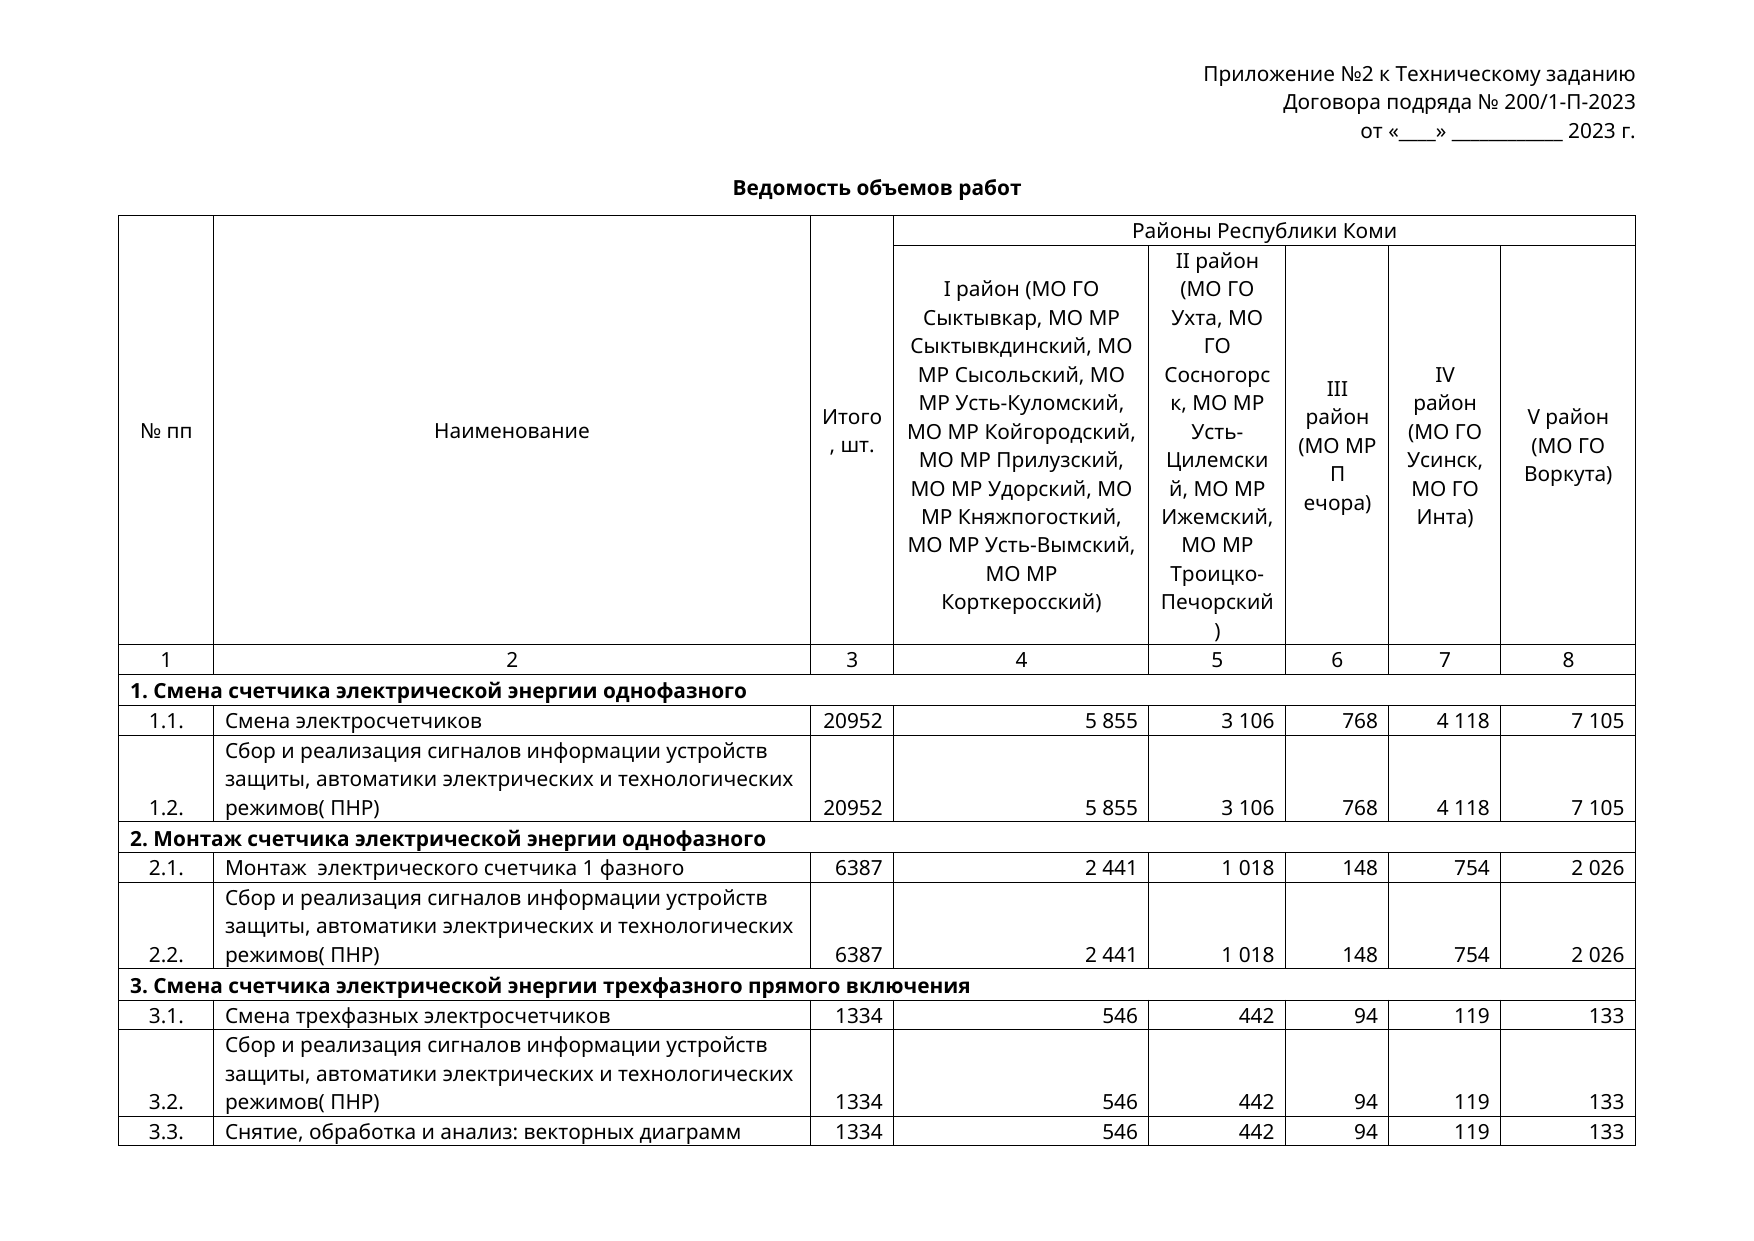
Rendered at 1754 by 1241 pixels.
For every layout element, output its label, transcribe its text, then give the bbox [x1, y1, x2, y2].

table_cell 148 [1286, 883, 1388, 968]
table_cell III район (МО МР Печора) [1286, 246, 1388, 644]
table_cell 5 [1149, 645, 1285, 674]
table_cell 3 [811, 645, 893, 674]
table_cell 1 [119, 645, 213, 674]
table_cell 20952 [811, 706, 893, 735]
table_cell 94 [1286, 1001, 1388, 1029]
table_cell 7 [1389, 645, 1500, 674]
table_cell 133 [1501, 1117, 1635, 1145]
table_cell Сбор и реализация сигналов информации устройств защиты, автоматики электрических и технологических режимов( ПНР) [214, 736, 810, 821]
table_cell 4 118 [1389, 736, 1500, 821]
table_cell 94 [1286, 1030, 1388, 1116]
table_header Наименование [214, 216, 810, 644]
table_cell Сбор и реализация сигналов информации устройств защиты, автоматики электрических и технологических режимов( ПНР) [214, 883, 810, 968]
table_cell II район (МО ГО Ухта, МО ГО Сосногорск, МО МР Усть-Цилемский, МО МР Ижемский, МО МР Троицко-Печорский ) [1149, 246, 1285, 644]
table_cell 3.3. [119, 1117, 213, 1145]
table_cell 2 441 [894, 883, 1148, 968]
table_header Районы Республики Коми [894, 216, 1635, 245]
table_cell Смена трехфазных электросчетчиков [214, 1001, 810, 1029]
table_cell 4 [894, 645, 1148, 674]
table_cell 2 [214, 645, 810, 674]
table_header № пп [119, 216, 213, 644]
table_cell 2 026 [1501, 883, 1635, 968]
text от «____» ____________ 2023 г. [709, 116, 1636, 144]
text Приложение №2 к Техническому заданию [118, 59, 1636, 87]
table_cell 2 026 [1501, 853, 1635, 882]
table_cell 5 855 [894, 736, 1148, 821]
table_cell 1334 [811, 1030, 893, 1116]
table_cell I район (МО ГО Сыктывкар, МО МР Сыктывкдинский, МО МР Сысольский, МО МР Усть-Куломский, МО МР Койгородский, МО МР Прилузский, МО МР Удорский, МО МР Княжпогосткий, МО МР Усть-Вымский, МО МР Корткеросский) [894, 246, 1148, 644]
table_cell 6387 [811, 883, 893, 968]
table_cell 2. Монтаж счетчика электрической энергии однофазного [119, 822, 1635, 852]
text Ведомость объемов работ [118, 173, 1636, 201]
table_cell Смена электросчетчиков [214, 706, 810, 735]
table_cell 3.1. [119, 1001, 213, 1029]
table_cell 754 [1389, 853, 1500, 882]
table_cell 119 [1389, 1030, 1500, 1116]
table_header Итого, шт. [811, 216, 893, 644]
table_cell 442 [1149, 1117, 1285, 1145]
table_cell 3.2. [119, 1030, 213, 1116]
table_cell 6387 [811, 853, 893, 882]
table_cell 119 [1389, 1001, 1500, 1029]
table_cell 442 [1149, 1030, 1285, 1116]
table_cell 3 106 [1149, 706, 1285, 735]
table_cell 768 [1286, 706, 1388, 735]
table_cell 3. Смена счетчика электрической энергии трехфазного прямого включения [119, 969, 1635, 999]
table_cell 546 [894, 1001, 1148, 1029]
table_cell 2.2. [119, 883, 213, 968]
table_cell Снятие, обработка и анализ: векторных диаграмм [214, 1117, 810, 1145]
table_cell 20952 [811, 736, 893, 821]
table_cell 7 105 [1501, 706, 1635, 735]
table_cell 5 855 [894, 706, 1148, 735]
table_cell 133 [1501, 1030, 1635, 1116]
table_cell 1. Смена счетчика электрической энергии однофазного [119, 675, 1635, 705]
table_cell 1.2. [119, 736, 213, 821]
table_cell 1.1. [119, 706, 213, 735]
table_cell 148 [1286, 853, 1388, 882]
table_cell 546 [894, 1030, 1148, 1116]
table_cell V район (МО ГО Воркута) [1501, 246, 1635, 644]
table_cell 8 [1501, 645, 1635, 674]
table_cell Монтаж электрического счетчика 1 фазного [214, 853, 810, 882]
table_cell 1 018 [1149, 883, 1285, 968]
table_cell 1334 [811, 1001, 893, 1029]
table_cell 546 [894, 1117, 1148, 1145]
table_cell 2 441 [894, 853, 1148, 882]
table_cell 133 [1501, 1001, 1635, 1029]
text Договора подряда № 200/1-П-2023 [650, 87, 1636, 116]
table_cell 119 [1389, 1117, 1500, 1145]
table_cell 7 105 [1501, 736, 1635, 821]
table_cell 768 [1286, 736, 1388, 821]
table_cell 2.1. [119, 853, 213, 882]
table_cell 6 [1286, 645, 1388, 674]
table_cell 94 [1286, 1117, 1388, 1145]
table_cell 4 118 [1389, 706, 1500, 735]
table_cell 442 [1149, 1001, 1285, 1029]
table_cell IV район (МО ГО Усинск, МО ГО Инта) [1389, 246, 1500, 644]
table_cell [214, 1030, 810, 1116]
table_cell 1 018 [1149, 853, 1285, 882]
table_cell 754 [1389, 883, 1500, 968]
table_cell 3 106 [1149, 736, 1285, 821]
table_cell 1334 [811, 1117, 893, 1145]
